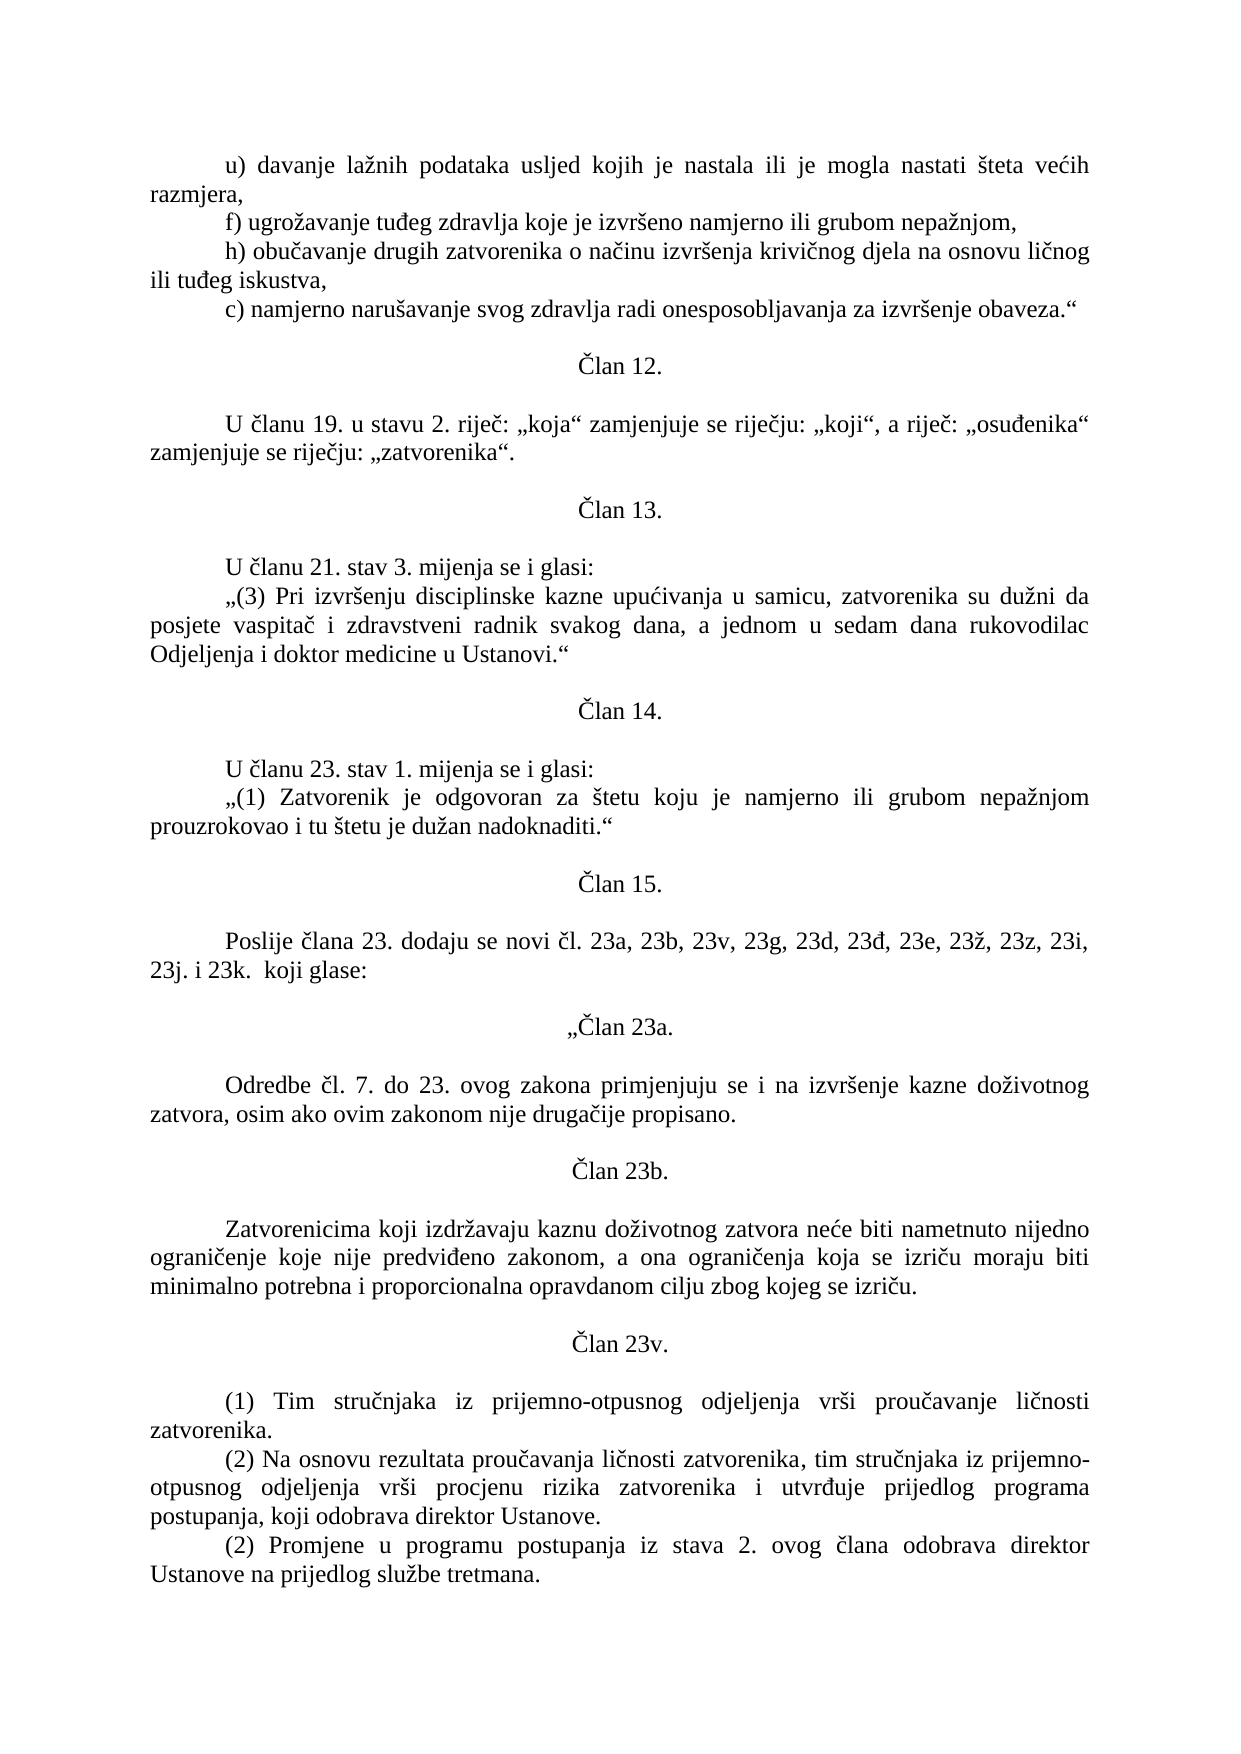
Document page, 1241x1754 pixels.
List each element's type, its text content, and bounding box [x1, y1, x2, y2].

text Zatvorenicima koji izdržavaju kaznu doživotnog zatvora neće biti nametnuto nijedno ograničenje koje nije predviđeno zakonom, a ona ograničenja koja se izriču moraju biti minimalno potrebna i proporcionalna opravdanom cilju zbog kojeg se izriču. [150, 1214, 1090, 1300]
text (2) Promjene u programu postupanja iz stava 2. ovog člana odobrava direktor Ustanove na prijedlog službe tretmana. [150, 1530, 1090, 1587]
text Član 14. [150, 696, 1090, 725]
text (2) Na osnovu rezultata proučavanja ličnosti zatvorenika, tim stručnjaka iz prijemno-otpusnog odjeljenja vrši procjenu rizika zatvorenika i utvrđuje prijedlog programa postupanja, koji odobrava direktor Ustanove. [150, 1444, 1090, 1530]
text „(1) Zatvorenik je odgovoran za štetu koju je namjerno ili grubom nepažnjom prouzrokovao i tu štetu je dužan nadoknaditi.“ [150, 782, 1090, 840]
text f) ugrožavanje tuđeg zdravlja koje je izvršeno namjerno ili grubom nepažnjom, [150, 207, 1090, 236]
text „Član 23a. [150, 1012, 1090, 1041]
text Član 12. [150, 351, 1090, 380]
text Odredbe čl. 7. do 23. ovog zakona primjenjuju se i na izvršenje kazne doživotnog zatvora, osim ako ovim zakonom nije drugačije propisano. [150, 1070, 1090, 1127]
text „(3) Pri izvršenju disciplinske kazne upućivanja u samicu, zatvorenika su dužni da posjete vaspitač i zdravstveni radnik svakog dana, a jednom u sedam dana rukovodilac Odjeljenja i doktor medicine u Ustanovi.“ [150, 581, 1090, 667]
text Član 13. [150, 495, 1090, 524]
text (1) Tim stručnjaka iz prijemno-otpusnog odjeljenja vrši proučavanje ličnosti zatvorenika. [150, 1386, 1090, 1444]
text h) obučavanje drugih zatvorenika o načinu izvršenja krivičnog djela na osnovu ličnog ili tuđeg iskustva, [150, 236, 1090, 294]
text c) namjerno narušavanje svog zdravlja radi onesposobljavanja za izvršenje obaveza.“ [150, 294, 1090, 322]
text U članu 19. u stavu 2. riječ: „koja“ zamjenjuje se riječju: „koji“, a riječ: „osuđenika“ zamjenjuje se riječju: „zatvorenika“. [150, 409, 1090, 466]
text U članu 21. stav 3. mijenja se i glasi: [150, 552, 1090, 581]
text Član 23v. [150, 1329, 1090, 1357]
text U članu 23. stav 1. mijenja se i glasi: [150, 754, 1090, 782]
text Član 23b. [150, 1156, 1090, 1185]
text Poslije člana 23. dodaju se novi čl. 23a, 23b, 23v, 23g, 23d, 23đ, 23e, 23ž, 23z, 23i, 23j. i 23k. koji glase: [150, 926, 1090, 984]
text Član 15. [150, 869, 1090, 897]
text u) davanje lažnih podataka usljed kojih je nastala ili je mogla nastati šteta većih razmjera, [150, 150, 1090, 207]
